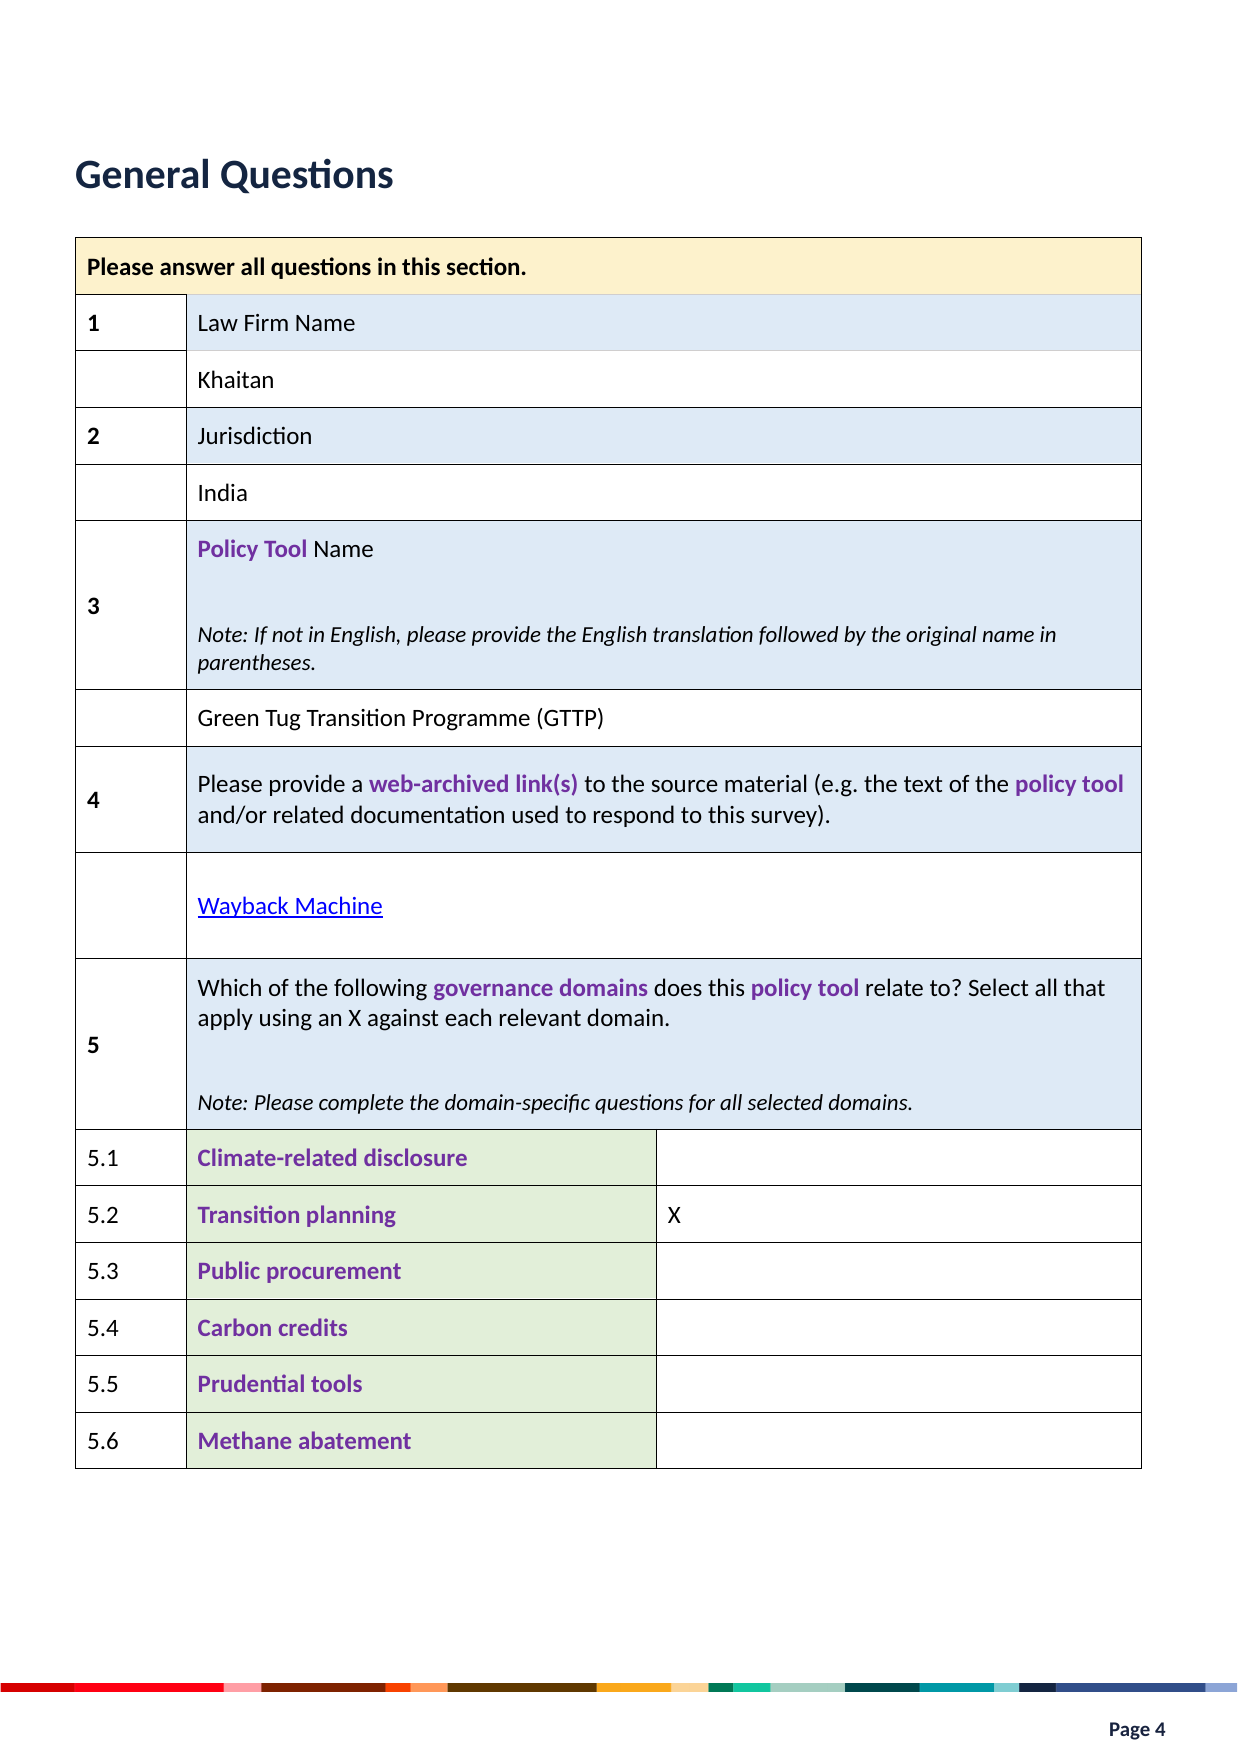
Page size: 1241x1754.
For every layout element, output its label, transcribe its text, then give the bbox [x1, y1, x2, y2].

table_cell 5.1 [76, 1130, 186, 1185]
table_cell Please provide a web-archived link(s) to the source material (e.g. the text of the policy tool and/or related documentation used to respond to this survey). [187, 747, 1141, 852]
table_cell [76, 853, 186, 958]
table_cell 5.4 [76, 1300, 186, 1355]
table_cell 1 [76, 295, 186, 350]
table_cell 2 [76, 408, 186, 463]
table_cell Policy Tool Name Note: If not in English, please provide the English translation followed by the original name in parentheses. [187, 521, 1141, 689]
table_cell Wayback Machine [187, 853, 1141, 958]
table_cell 5.2 [76, 1186, 186, 1242]
table_cell [657, 1356, 1141, 1412]
table_cell 4 [76, 747, 186, 852]
table_cell Methane abatement [187, 1413, 656, 1468]
table_cell 5.3 [76, 1243, 186, 1298]
table_cell 5 [76, 959, 186, 1129]
table_cell Climate-related disclosure [187, 1130, 656, 1185]
table_cell [657, 1413, 1141, 1468]
table_cell Law Firm Name [187, 295, 1141, 350]
table_cell 5.6 [76, 1413, 186, 1468]
table_cell X [657, 1186, 1141, 1242]
table_cell Public procurement [187, 1243, 656, 1298]
table_cell [76, 690, 186, 746]
table_cell Prudential tools [187, 1356, 656, 1412]
table_cell [76, 465, 186, 520]
subtitle General Questions [75, 148, 1165, 199]
table_cell Green Tug Transition Programme (GTTP) [187, 690, 1141, 746]
table_cell Jurisdiction [187, 408, 1141, 463]
table_cell [657, 1300, 1141, 1355]
picture [0, 1683, 1236, 1692]
table_cell Khaitan [187, 351, 1141, 407]
table_cell [76, 351, 186, 407]
table_cell Transition planning [187, 1186, 656, 1242]
table_header Please answer all questions in this section. [76, 238, 1141, 294]
table_cell 3 [76, 521, 186, 689]
table_cell Carbon credits [187, 1300, 656, 1355]
table_cell 5.5 [76, 1356, 186, 1412]
table_cell Which of the following governance domains does this policy tool relate to? Select all that apply using an X against each relevant domain. Note: Please complete the domain-specific questions for all selected domains. [187, 959, 1141, 1129]
table_cell [657, 1130, 1141, 1185]
table_cell [657, 1243, 1141, 1298]
table_cell India [187, 465, 1141, 520]
